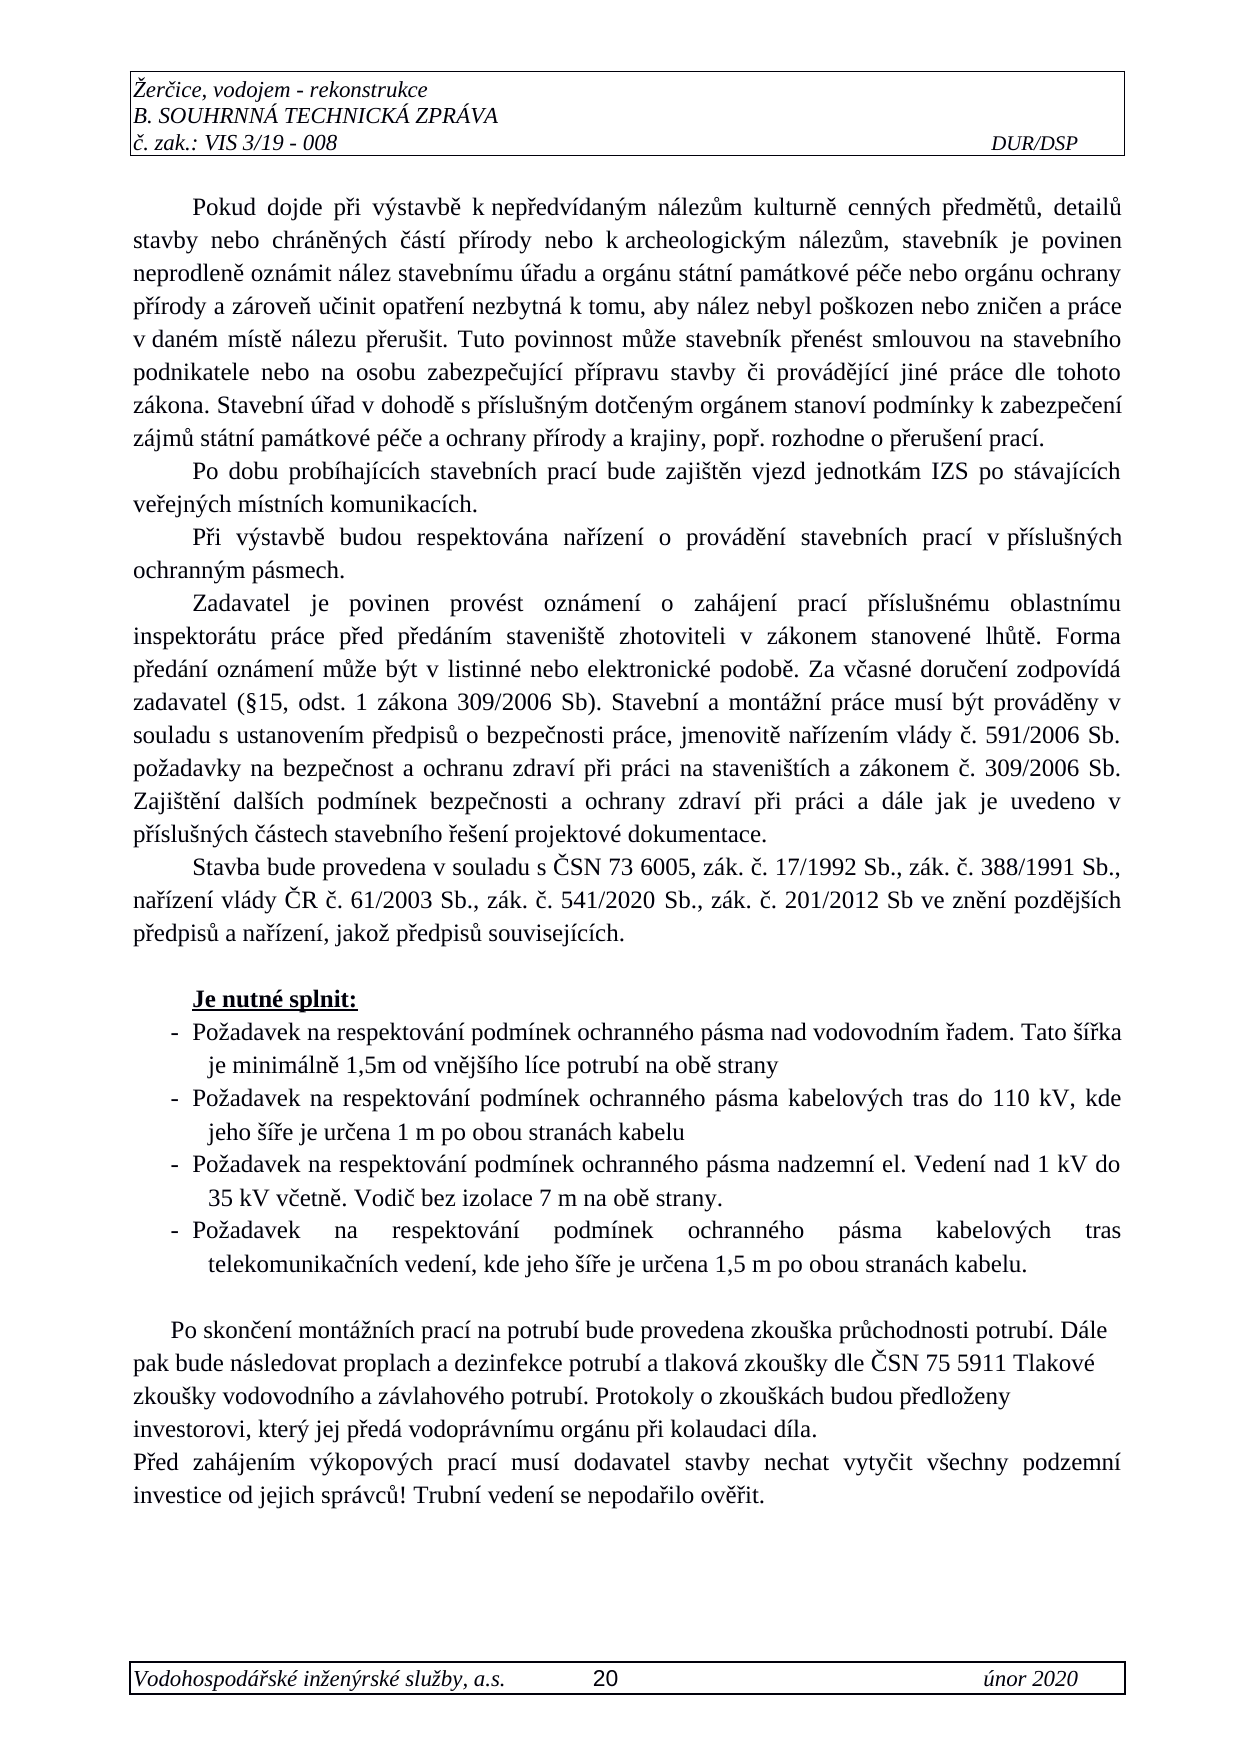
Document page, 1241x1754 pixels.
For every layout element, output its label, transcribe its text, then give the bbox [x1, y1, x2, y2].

list Požadavek na respektování podmínek ochranného pásma nad vodovodním řadem. Tato šířka je minimálně 1,5m od vnějšího líce potrubí na obě strany [170, 1017, 1122, 1079]
text Před zahájením výkopových prací musí dodavatel stavby nechat vytyčit všechny podzemní investice od jejich správců! Trubní vedení se nepodařilo ověřit. [133, 1447, 1122, 1508]
text Po dobu probíhajících stavebních prací bude zajištěn vjezd jednotkám IZS po stávajících veřejných místních komunikacích. [133, 456, 1122, 518]
text Po skončení montážních prací na potrubí bude provedena zkouška průchodnosti potrubí. Dále pak bude následovat proplach a dezinfekce potrubí a tlaková zkoušky dle ČSN 75 5911 Tlakové zkoušky vodovodního a závlahového potrubí. Protokoly o zkouškách budou předloženy investorovi, který jej předá vodoprávnímu orgánu při kolaudaci díla. [133, 1315, 1122, 1442]
text Je nutné splnit: [133, 984, 1122, 1013]
text Pokud dojde při výstavbě k nepředvídaným nálezům kulturně cenných předmětů, detailů stavby nebo chráněných částí přírody nebo k archeologickým nálezům, stavebník je povinen neprodleně oznámit nález stavebnímu úřadu a orgánu státní památkové péče nebo orgánu ochrany přírody a zároveň učinit opatření nezbytná k tomu, aby nález nebyl poškozen nebo zničen a práce v daném místě nálezu přerušit. Tuto povinnost může stavebník přenést smlouvou na stavebního podnikatele nebo na osobu zabezpečující přípravu stavby či provádějící jiné práce dle tohoto zákona. Stavební úřad v dohodě s příslušným dotčeným orgánem stanoví podmínky k zabezpečení zájmů státní památkové péče a ochrany přírody a krajiny, popř. rozhodne o přerušení prací. [133, 192, 1122, 452]
text Stavba bude provedena v souladu s ČSN 73 6005, zák. č. 17/1992 Sb., zák. č. 388/1991 Sb., nařízení vlády ČR č. 61/2003 Sb., zák. č. 541/2020 Sb., zák. č. 201/2012 Sb ve znění pozdějších předpisů a nařízení, jakož předpisů souvisejících. [133, 852, 1122, 947]
text Při výstavbě budou respektována nařízení o provádění stavebních prací v příslušných ochranným pásmech. [133, 522, 1122, 584]
list Požadavek na respektování podmínek ochranného pásma kabelových tras telekomunikačních vedení, kde jeho šíře je určena 1,5 m po obou stranách kabelu. [170, 1216, 1122, 1277]
list Požadavek na respektování podmínek ochranného pásma kabelových tras do 110 kV, kde jeho šíře je určena 1 m po obou stranách kabelu [170, 1083, 1122, 1145]
list Požadavek na respektování podmínek ochranného pásma nadzemní el. Vedení nad 1 kV do 35 kV včetně. Vodič bez izolace 7 m na obě strany. [170, 1149, 1122, 1211]
text Zadavatel je povinen provést oznámení o zahájení prací příslušnému oblastnímu inspektorátu práce před předáním staveniště zhotoviteli v zákonem stanovené lhůtě. Forma předání oznámení může být v listinné nebo elektronické podobě. Za včasné doručení zodpovídá zadavatel (§15, odst. 1 zákona 309/2006 Sb). Stavební a montážní práce musí být prováděny v souladu s ustanovením předpisů o bezpečnosti práce, jmenovitě nařízením vlády č. 591/2006 Sb. požadavky na bezpečnost a ochranu zdraví při práci na staveništích a zákonem č. 309/2006 Sb. Zajištění dalších podmínek bezpečnosti a ochrany zdraví při práci a dále jak je uvedeno v příslušných částech stavebního řešení projektové dokumentace. [133, 588, 1122, 848]
